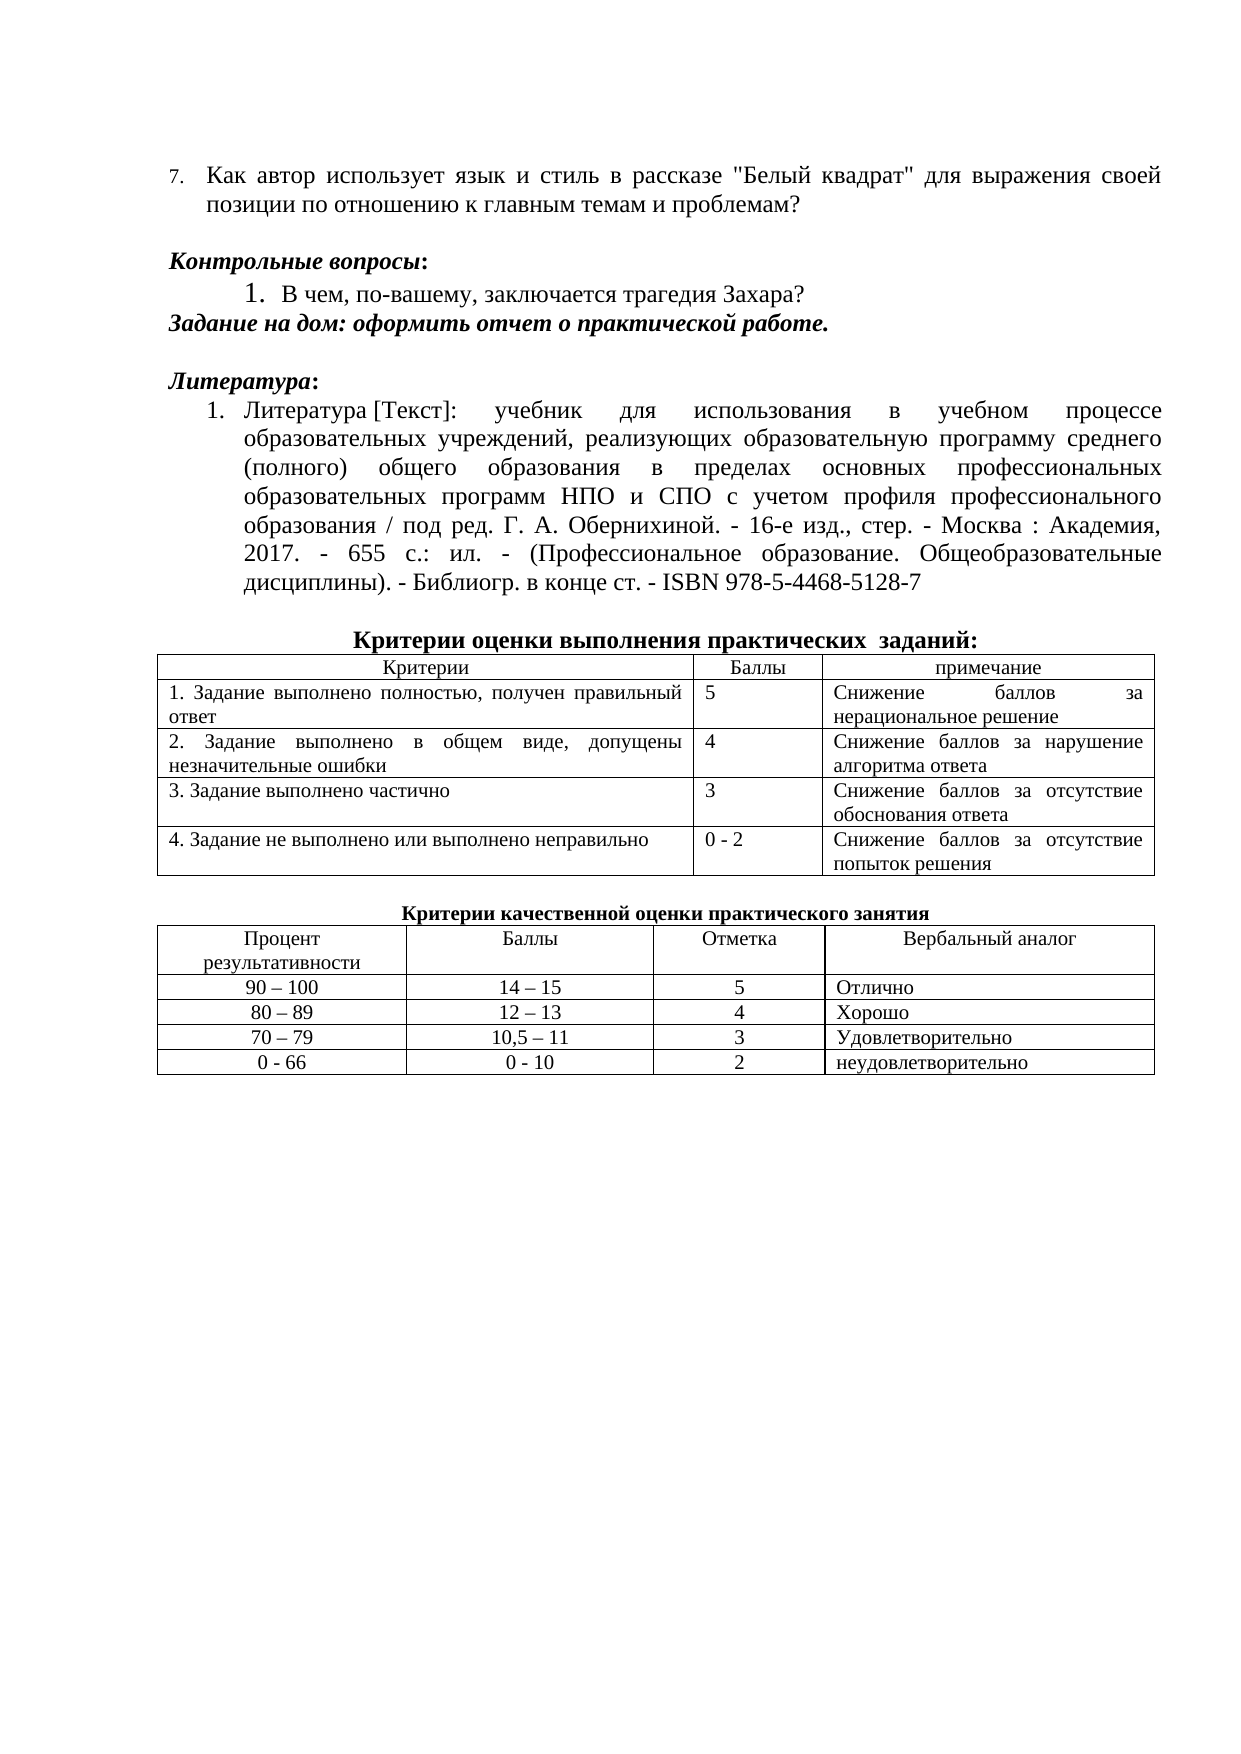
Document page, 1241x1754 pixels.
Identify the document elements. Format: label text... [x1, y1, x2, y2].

list В чем, по-вашему, заключается трагедия Захара? [244, 275, 1162, 308]
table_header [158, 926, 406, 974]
text Литература: [169, 366, 1162, 395]
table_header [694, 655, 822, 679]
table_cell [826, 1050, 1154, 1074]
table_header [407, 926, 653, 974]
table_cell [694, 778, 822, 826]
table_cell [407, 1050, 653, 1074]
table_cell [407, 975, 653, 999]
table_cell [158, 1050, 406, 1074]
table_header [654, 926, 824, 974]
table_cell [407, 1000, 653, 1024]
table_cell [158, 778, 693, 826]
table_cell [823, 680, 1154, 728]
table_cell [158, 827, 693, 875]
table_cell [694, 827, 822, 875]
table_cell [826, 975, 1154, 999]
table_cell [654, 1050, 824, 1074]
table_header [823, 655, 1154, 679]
text Критерии оценки выполнения практических заданий: [169, 625, 1162, 653]
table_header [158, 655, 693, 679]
text Контрольные вопросы: [169, 246, 1162, 275]
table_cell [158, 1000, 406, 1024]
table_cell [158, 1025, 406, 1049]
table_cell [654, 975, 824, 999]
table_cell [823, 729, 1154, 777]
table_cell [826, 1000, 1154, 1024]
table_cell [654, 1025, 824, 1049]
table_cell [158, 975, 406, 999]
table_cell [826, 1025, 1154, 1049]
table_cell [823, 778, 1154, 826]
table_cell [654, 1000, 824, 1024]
list Как автор использует язык и стиль в рассказе "Белый квадрат" для выражения своей позиции по отношению к главным темам и проблемам? [169, 160, 1162, 217]
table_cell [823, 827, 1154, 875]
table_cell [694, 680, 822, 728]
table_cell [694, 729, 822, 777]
text Задание на дом: оформить отчет о практической работе. [169, 308, 1162, 337]
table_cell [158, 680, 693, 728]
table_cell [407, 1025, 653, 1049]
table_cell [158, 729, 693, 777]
text Критерии качественной оценки практического занятия [169, 900, 1162, 924]
list Литература [Текст]: учебник для использования в учебном процессе образовательных учреждений, реализующих образовательную программу среднего (полного) общего образования в пределах основных профессиональных образовательных программ НПО и СПО с учетом профиля профессионального образования / под ред. Г. А. Обернихиной. - 16-е изд., стер. - Москва : Академия, 2017. - 655 с.: ил. - (Профессиональное образование. Общеобразовательные дисциплины). - Библиогр. в конце ст. - ISBN 978-5-4468-5128-7 [206, 395, 1162, 596]
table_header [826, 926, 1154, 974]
